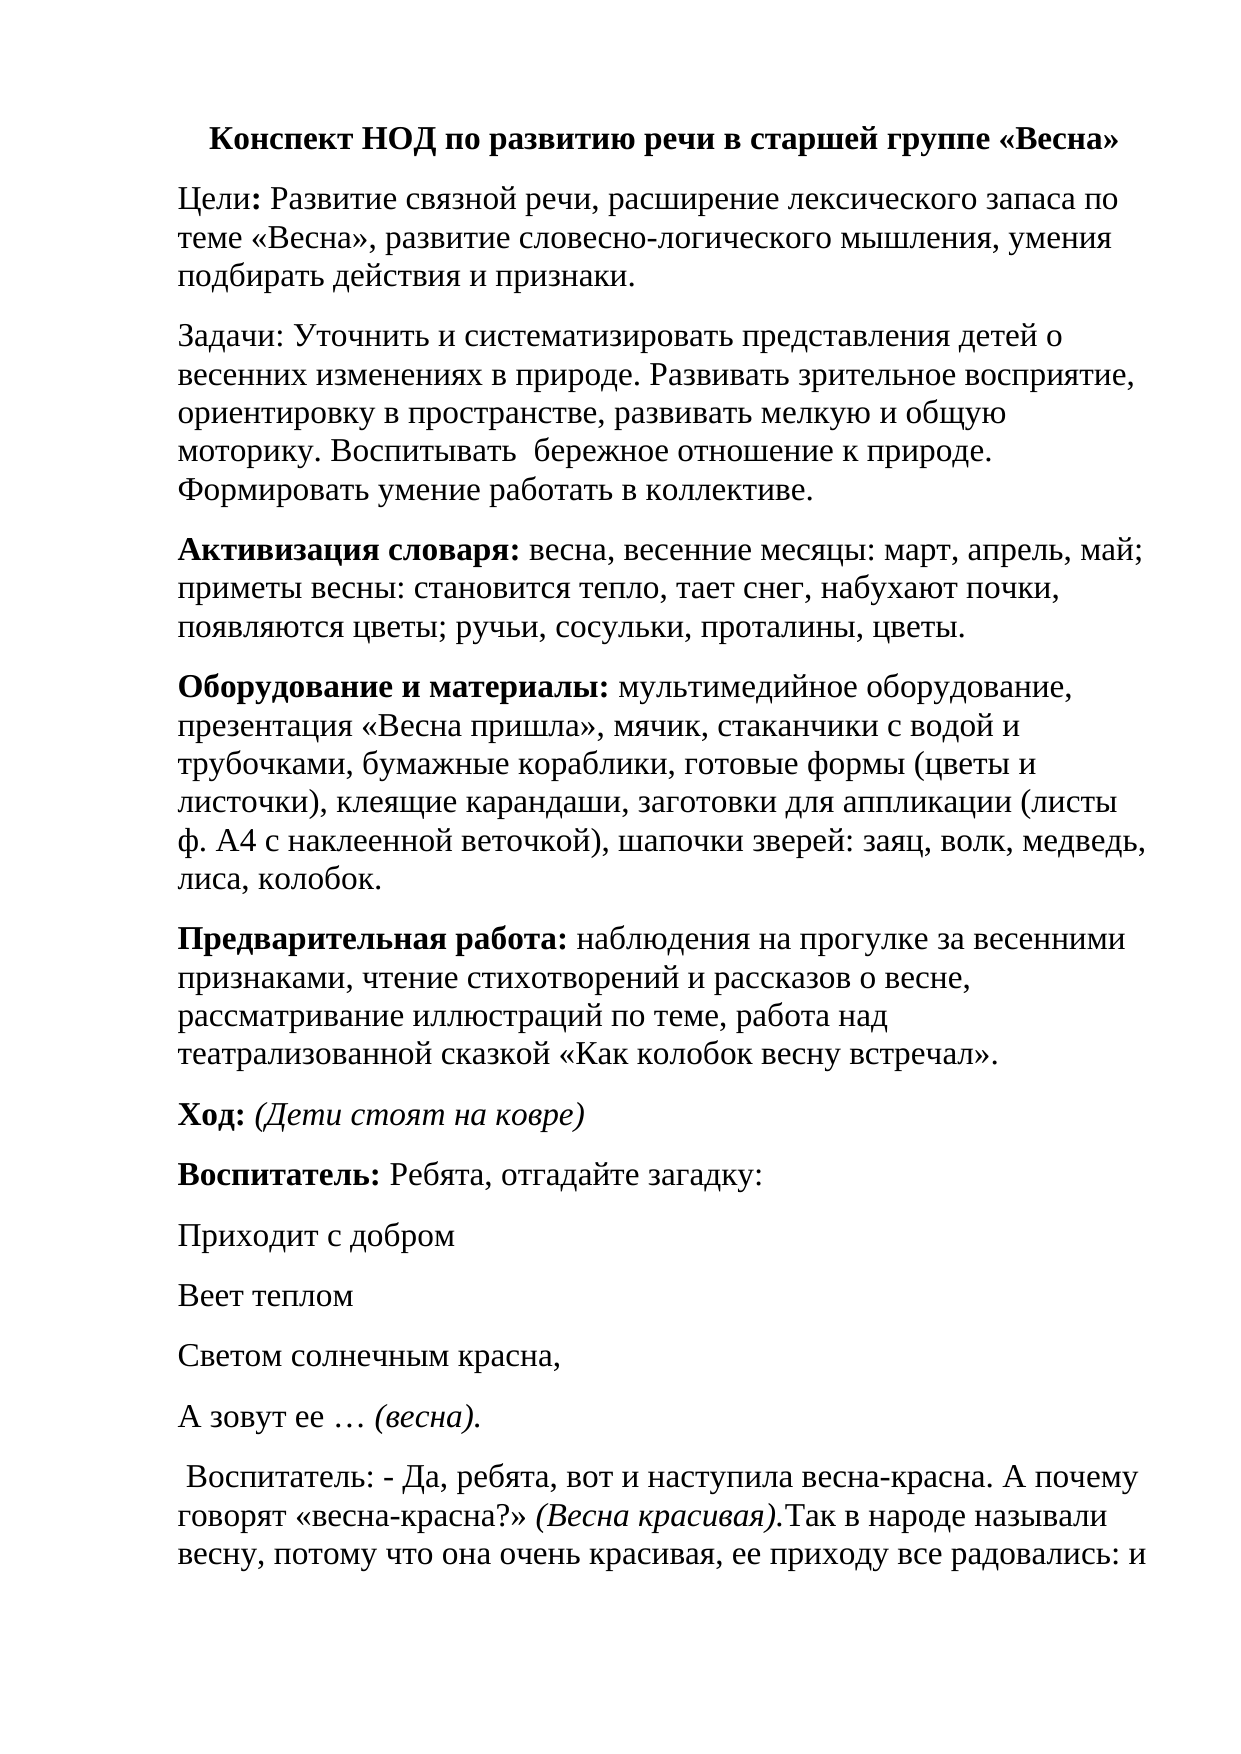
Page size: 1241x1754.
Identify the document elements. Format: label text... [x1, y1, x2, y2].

text Ход: (Дети стоят на ковре) [177, 1094, 1152, 1132]
text А зовут ее … (весна). [177, 1396, 1152, 1434]
text Светом солнечным красна, [177, 1336, 1152, 1374]
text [177, 1456, 1152, 1571]
text Приходит с добром [177, 1215, 1152, 1253]
text Воспитатель: Ребята, отгадайте загадку: [177, 1154, 1152, 1193]
text Конспект НОД по развитию речи в старшей группе «Весна» [177, 118, 1152, 156]
text Оборудование и материалы: мультимедийное оборудование, презентация «Весна пришла», мячик, стаканчики с водой и трубочками, бумажные кораблики, готовые формы (цветы и листочки), клеящие карандаши, заготовки для аппликации (листы ф. А4 с наклеенной веточкой), шапочки зверей: заяц, волк, медведь, лиса, колобок. [177, 666, 1152, 896]
text Веет теплом [177, 1275, 1152, 1313]
text Задачи: Уточнить и систематизировать представления детей о весенних изменениях в природе. Развивать зрительное восприятие, ориентировку в пространстве, развивать мелкую и общую моторику. Воспитывать бережное отношение к природе. Формировать умение работать в коллективе. [177, 316, 1152, 507]
text Цели: Развитие связной речи, расширение лексического запаса по теме «Весна», развитие словесно-логического мышления, умения подбирать действия и признаки. [177, 178, 1152, 293]
text Активизация словаря: весна, весенние месяцы: март, апрель, май; приметы весны: становится тепло, тает снег, набухают почки, появляются цветы; ручьи, сосульки, проталины, цветы. [177, 529, 1152, 644]
text Предварительная работа: наблюдения на прогулке за весенними признаками, чтение стихотворений и рассказов о весне, рассматривание иллюстраций по теме, работа над театрализованной сказкой «Как колобок весну встречал». [177, 918, 1152, 1072]
